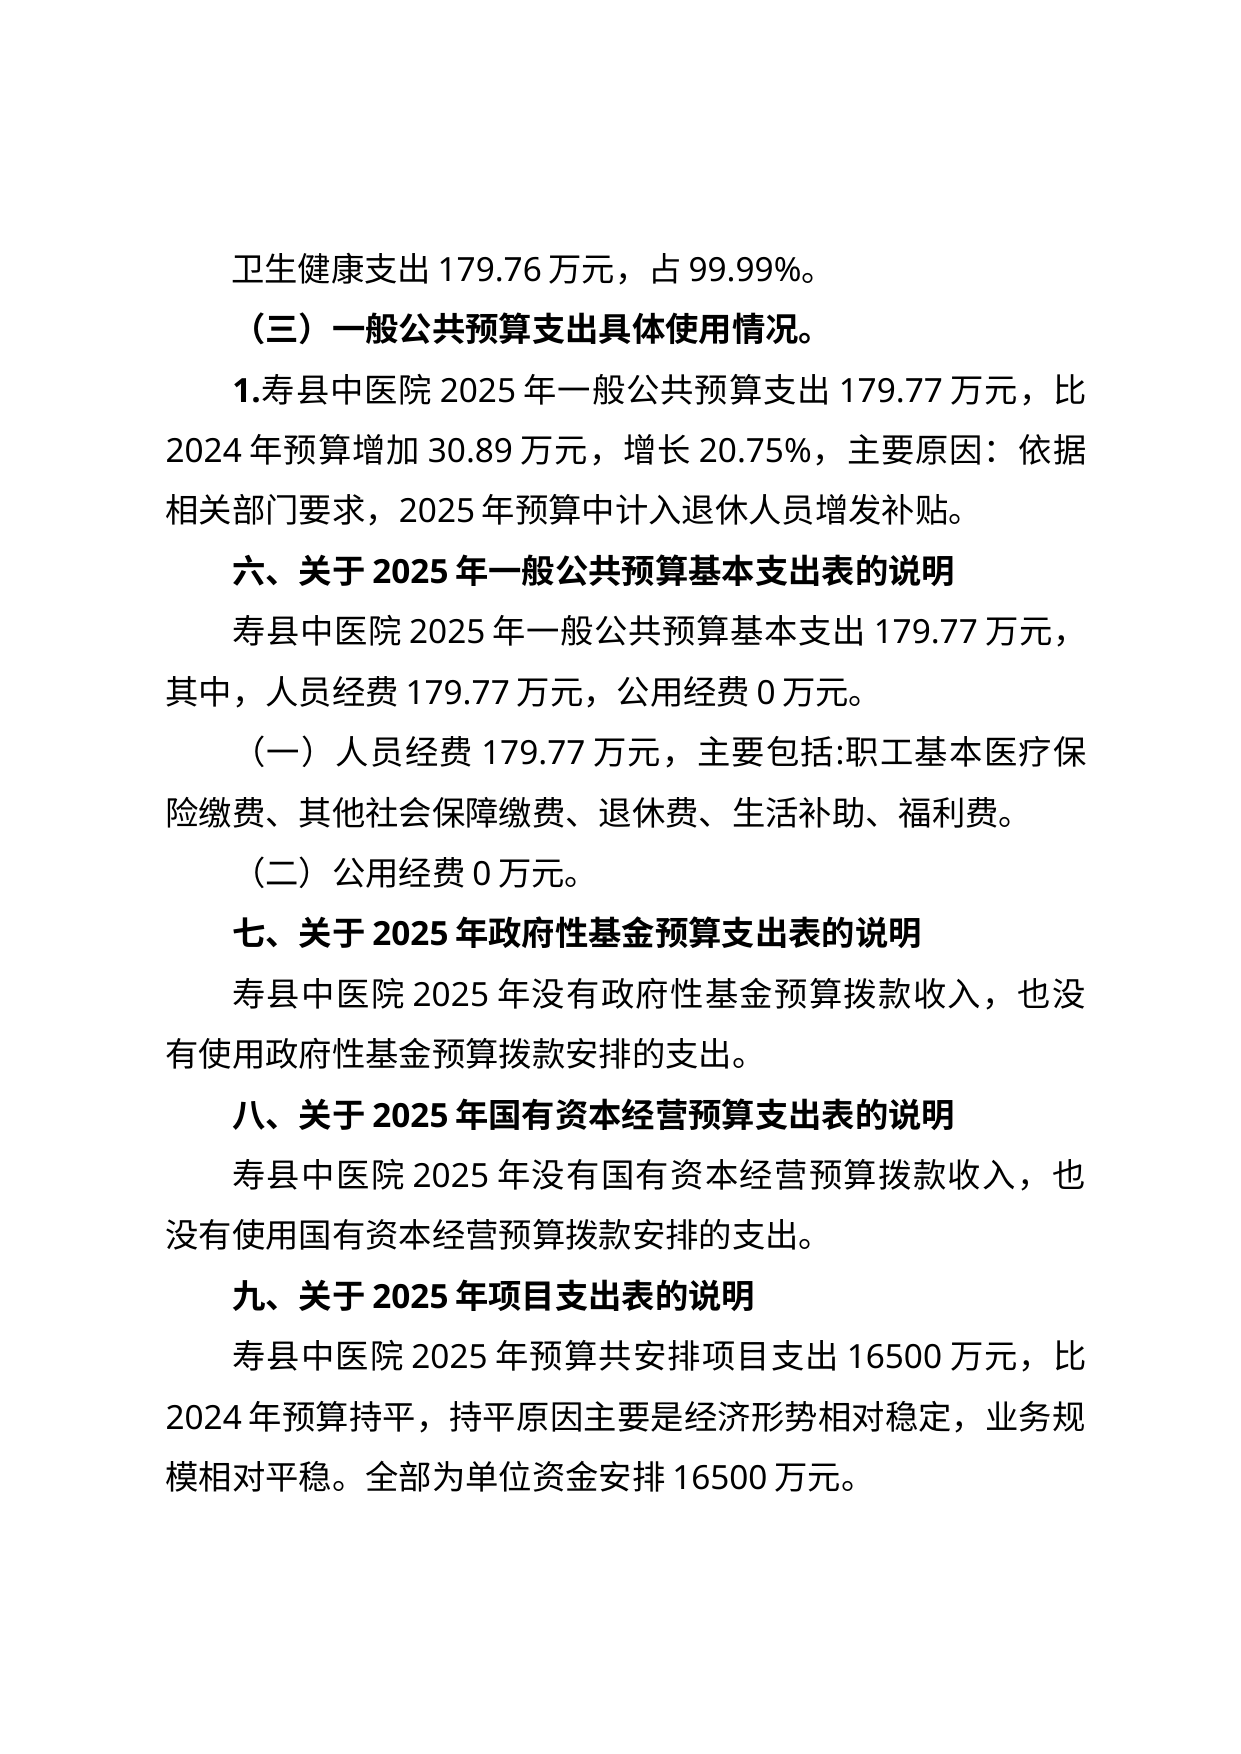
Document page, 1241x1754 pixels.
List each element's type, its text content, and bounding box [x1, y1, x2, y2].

text 寿县中医院2025年没有政府性基金预算拨款收入，也没有使用政府性基金预算拨款安排的支出。 [165, 958, 1087, 1079]
text （一）人员经费179.77万元，主要包括:职工基本医疗保险缴费、其他社会保障缴费、退休费、生活补助、福利费。 [165, 716, 1087, 837]
list （三）一般公共预算支出具体使用情况。 [165, 293, 1087, 354]
text 寿县中医院2025年没有国有资本经营预算拨款收入，也没有使用国有资本经营预算拨款安排的支出。 [165, 1139, 1087, 1260]
text 七、关于2025年政府性基金预算支出表的说明 [165, 897, 1087, 958]
text 八、关于2025年国有资本经营预算支出表的说明 [165, 1079, 1087, 1139]
text 寿县中医院2025年一般公共预算基本支出179.77万元，其中，人员经费179.77万元，公用经费0万元。 [165, 595, 1087, 716]
text 寿县中医院2025年预算共安排项目支出16500万元，比2024年预算持平，持平原因主要是经济形势相对稳定，业务规模相对平稳。全部为单位资金安排16500万元。 [165, 1320, 1087, 1502]
text 九、关于2025年项目支出表的说明 [165, 1260, 1087, 1320]
text 卫生健康支出179.76万元，占99.99%。 [165, 233, 1087, 293]
text （二）公用经费0万元。 [165, 837, 1087, 897]
text 1.寿县中医院2025年一般公共预算支出179.77万元，比2024年预算增加30.89万元，增长20.75%，主要原因：依据相关部门要求，2025年预算中计入退休人员增发补贴。 [165, 354, 1087, 535]
text 六、关于2025年一般公共预算基本支出表的说明 [165, 535, 1087, 595]
